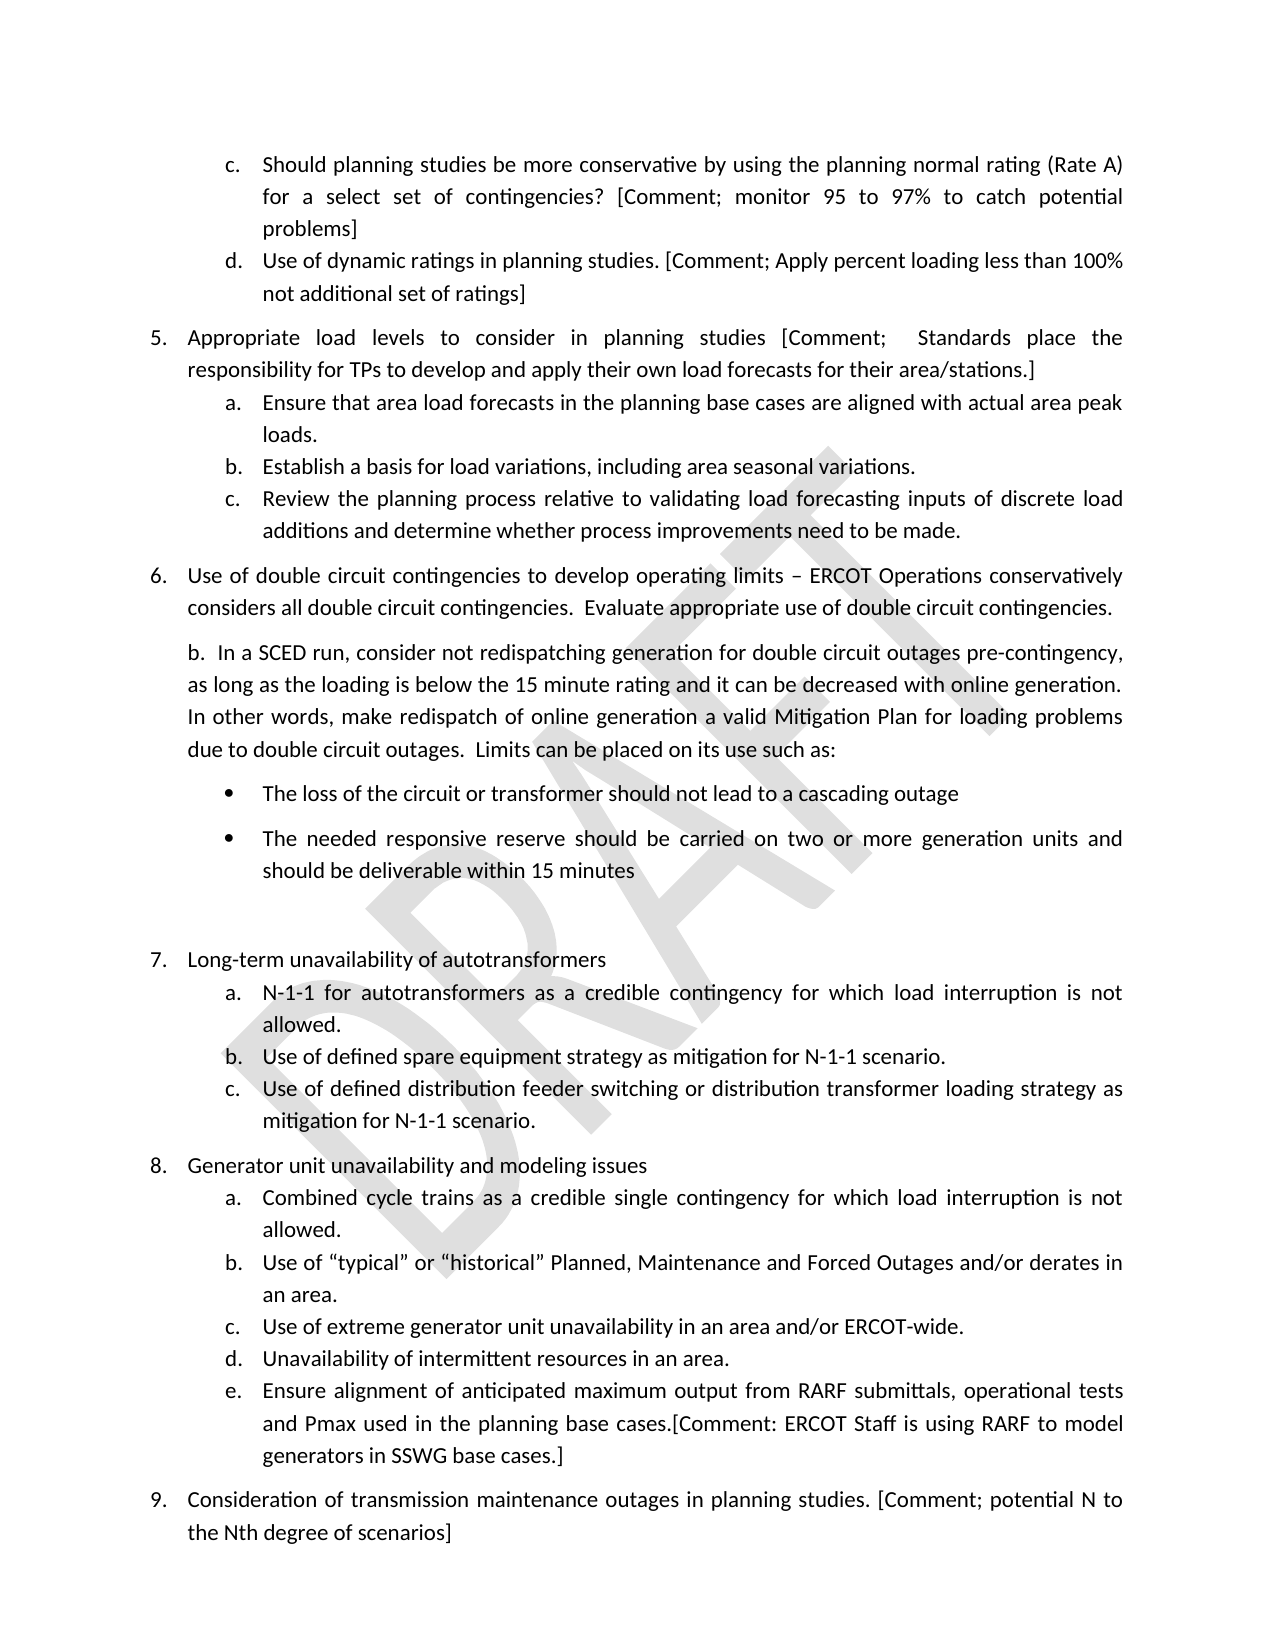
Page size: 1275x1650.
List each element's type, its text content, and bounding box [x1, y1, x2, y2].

list The needed responsive reserve should be carried on two or more generation units and should be deliverable within 15 minutes [225, 824, 1125, 884]
list N-1-1 for autotransformers as a credible contingency for which load interruption is not allowed. [225, 978, 1125, 1038]
list Appropriate load levels to consider in planning studies [Comment; Standards place the responsibility for TPs to develop and apply their own load forecasts for their area/stations.] [150, 323, 1125, 384]
list The loss of the circuit or transformer should not lead to a cascading outage [225, 779, 1125, 807]
list Combined cycle trains as a credible single contingency for which load interruption is not allowed. [225, 1183, 1125, 1244]
list Review the planning process relative to validating load forecasting inputs of discrete load additions and determine whether process improvements need to be made. [225, 484, 1125, 544]
list Establish a basis for load variations, including area seasonal variations. [225, 452, 1125, 480]
list Use of double circuit contingencies to develop operating limits – ERCOT Operations conservatively considers all double circuit contingencies. Evaluate appropriate use of double circuit contingencies. [150, 561, 1125, 621]
list Should planning studies be more conservative by using the planning normal rating (Rate A) for a select set of contingencies? [Comment; monitor 95 to 97% to catch potential problems] [225, 150, 1125, 242]
list Unavailability of intermittent resources in an area. [225, 1344, 1125, 1372]
list Use of extreme generator unit unavailability in an area and/or ERCOT-wide. [225, 1312, 1125, 1340]
list Use of “typical” or “historical” Planned, Maintenance and Forced Outages and/or derates in an area. [225, 1248, 1125, 1308]
list Use of defined spare equipment strategy as mitigation for N-1-1 scenario. [225, 1042, 1125, 1070]
list Generator unit unavailability and modeling issues [150, 1151, 1125, 1179]
list Long-term unavailability of autotransformers [150, 946, 1125, 974]
list Use of defined distribution feeder switching or distribution transformer loading strategy as mitigation for N-1-1 scenario. [225, 1074, 1125, 1134]
list Ensure alignment of anticipated maximum output from RARF submittals, operational tests and Pmax used in the planning base cases.[Comment: ERCOT Staff is using RARF to model generators in SSWG base cases.] [225, 1377, 1125, 1469]
list Use of dynamic ratings in planning studies. [Comment; Apply percent loading less than 100% not additional set of ratings] [225, 247, 1125, 307]
list b. In a SCED run, consider not redispatching generation for double circuit outages pre-contingency, as long as the loading is below the 15 minute rating and it can be decreased with online generation. In other words, make redispatch of online generation a valid Mitigation Plan for loading problems due to double circuit outages. Limits can be placed on its use such as: [187, 638, 1125, 763]
list Ensure that area load forecasts in the planning base cases are aligned with actual area peak loads. [225, 388, 1125, 448]
list Consideration of transmission maintenance outages in planning studies. [Comment; potential N to the Nth degree of scenarios] [150, 1486, 1125, 1546]
